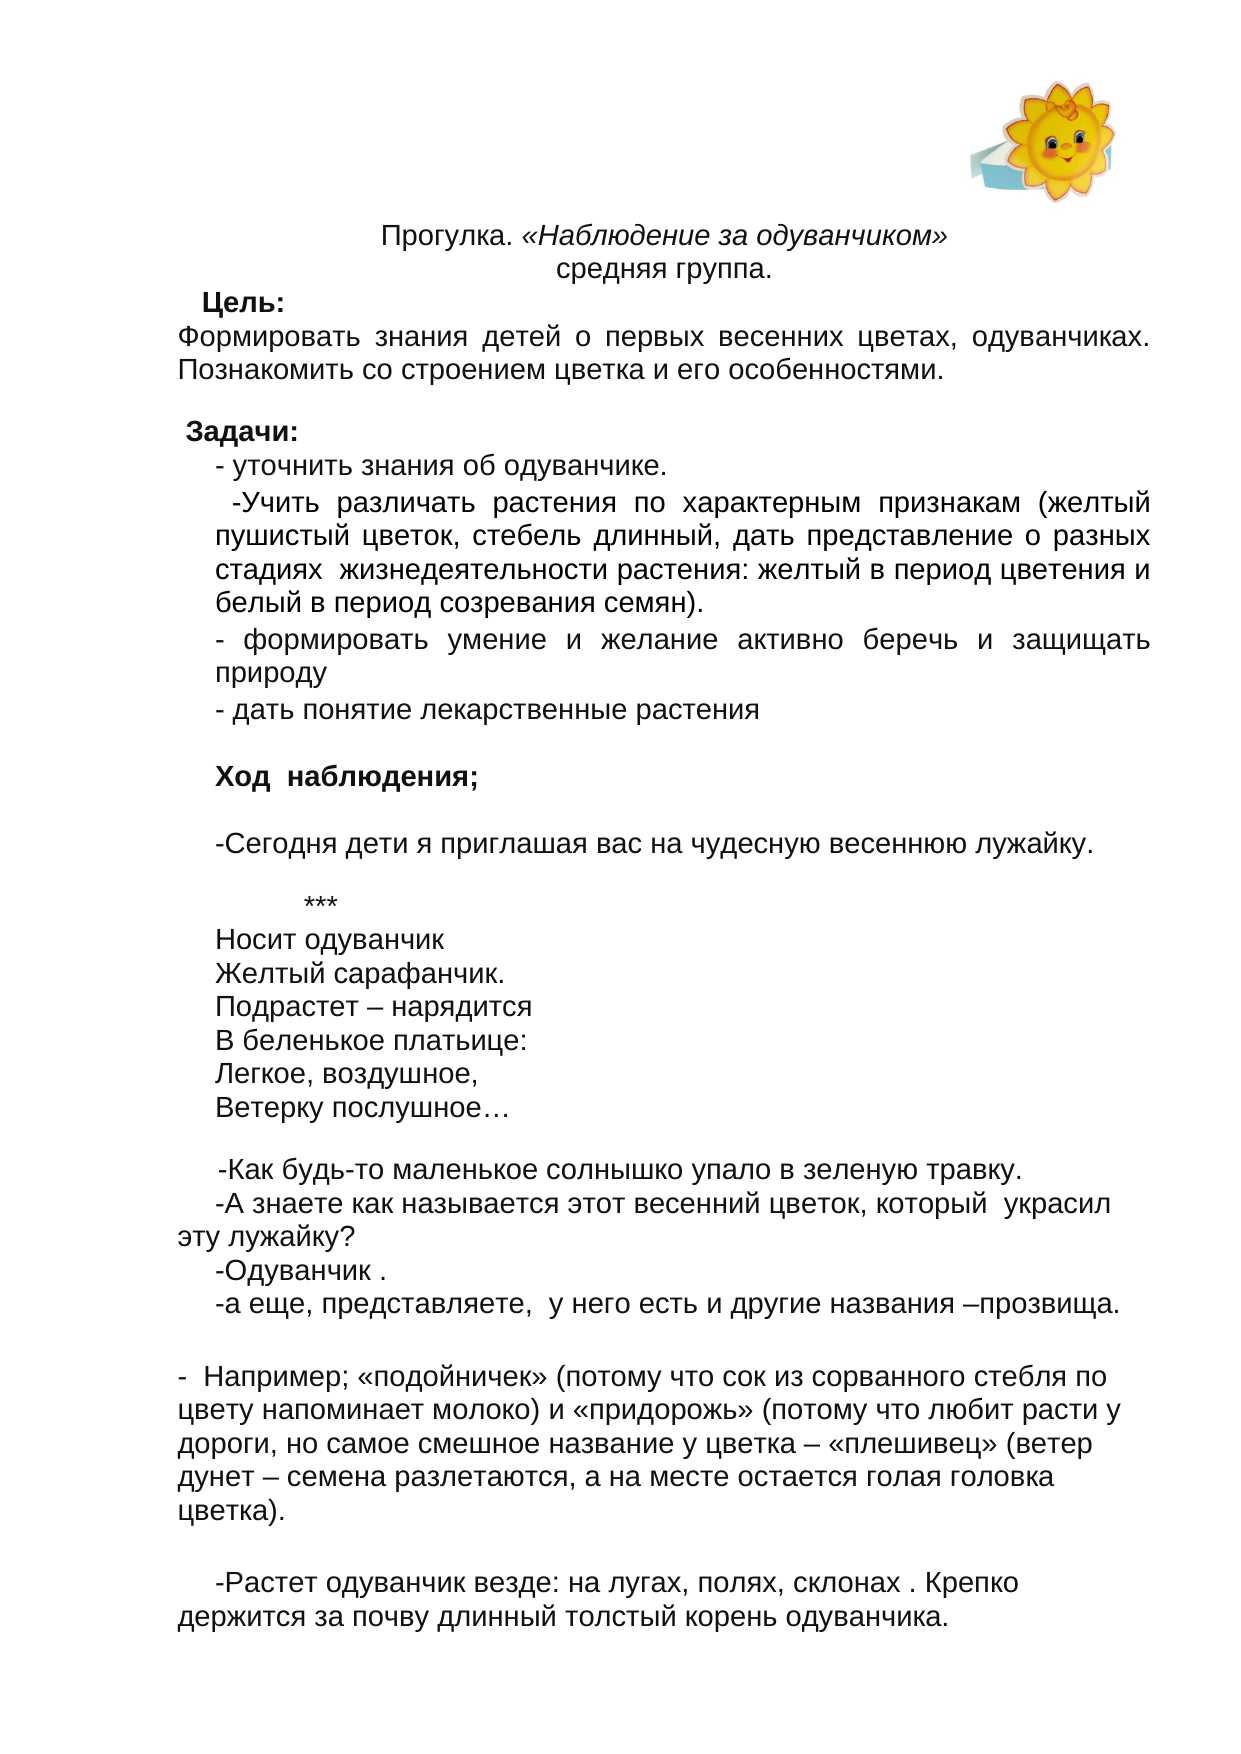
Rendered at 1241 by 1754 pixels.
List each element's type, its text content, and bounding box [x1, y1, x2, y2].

text В беленькое платьице: [177, 1023, 1152, 1056]
text - дать понятие лекарственные растения [177, 692, 1152, 726]
text Задачи: [177, 414, 1152, 448]
text Носит одуванчик [177, 922, 1152, 956]
text Легкое, воздушное, [177, 1056, 1152, 1090]
text -Сегодня дети я приглашая вас на чудесную весеннюю лужайку. [177, 826, 1152, 860]
text -Растет одуванчик везде: на лугах, полях, склонах . Крепко держится за почву длинный толстый корень одуванчика. [177, 1565, 1152, 1632]
text Ветерку послушное… [177, 1090, 1152, 1123]
text средняя группа. [177, 251, 1152, 285]
text Подрастет – нарядится [177, 989, 1152, 1023]
text - Например; «подойничек» (потому что сок из сорванного стебля по цвету напоминает молоко) и «придорожь» (потому что любит расти у дороги, но самое смешное название у цветка – «плешивец» (ветер дунет – семена разлетаются, а на месте остается голая головка цветка). [177, 1358, 1152, 1526]
text *** [177, 888, 1152, 922]
text -Одуванчик . [177, 1253, 1152, 1286]
text Прогулка. «Наблюдение за одуванчиком» [177, 59, 1152, 251]
text -а еще, представляете, у него есть и другие названия –прозвища. [177, 1286, 1152, 1320]
text Формировать знания детей о первых весенних цветах, одуванчиках. Познакомить со строением цветка и его особенностями. [177, 318, 1152, 386]
text Ход наблюдения; [177, 759, 1152, 793]
picture [962, 59, 1121, 218]
text Желтый сарафанчик. [177, 956, 1152, 989]
text Цель: [177, 285, 1152, 318]
text -А знаете как называется этот весенний цветок, который украсил эту лужайку? [177, 1186, 1152, 1253]
text -Как будь-то маленькое солнышко упало в зеленую травку. [177, 1152, 1152, 1186]
text -Учить различать растения по характерным признакам (желтый пушистый цветок, стебель длинный, дать представление о разных стадиях жизнедеятельности растения: желтый в период цветения и белый в период созревания семян). [215, 484, 1152, 619]
text - уточнить знания об одуванчике. [177, 448, 1152, 481]
text - формировать умение и желание активно беречь и защищать природу [215, 622, 1152, 689]
